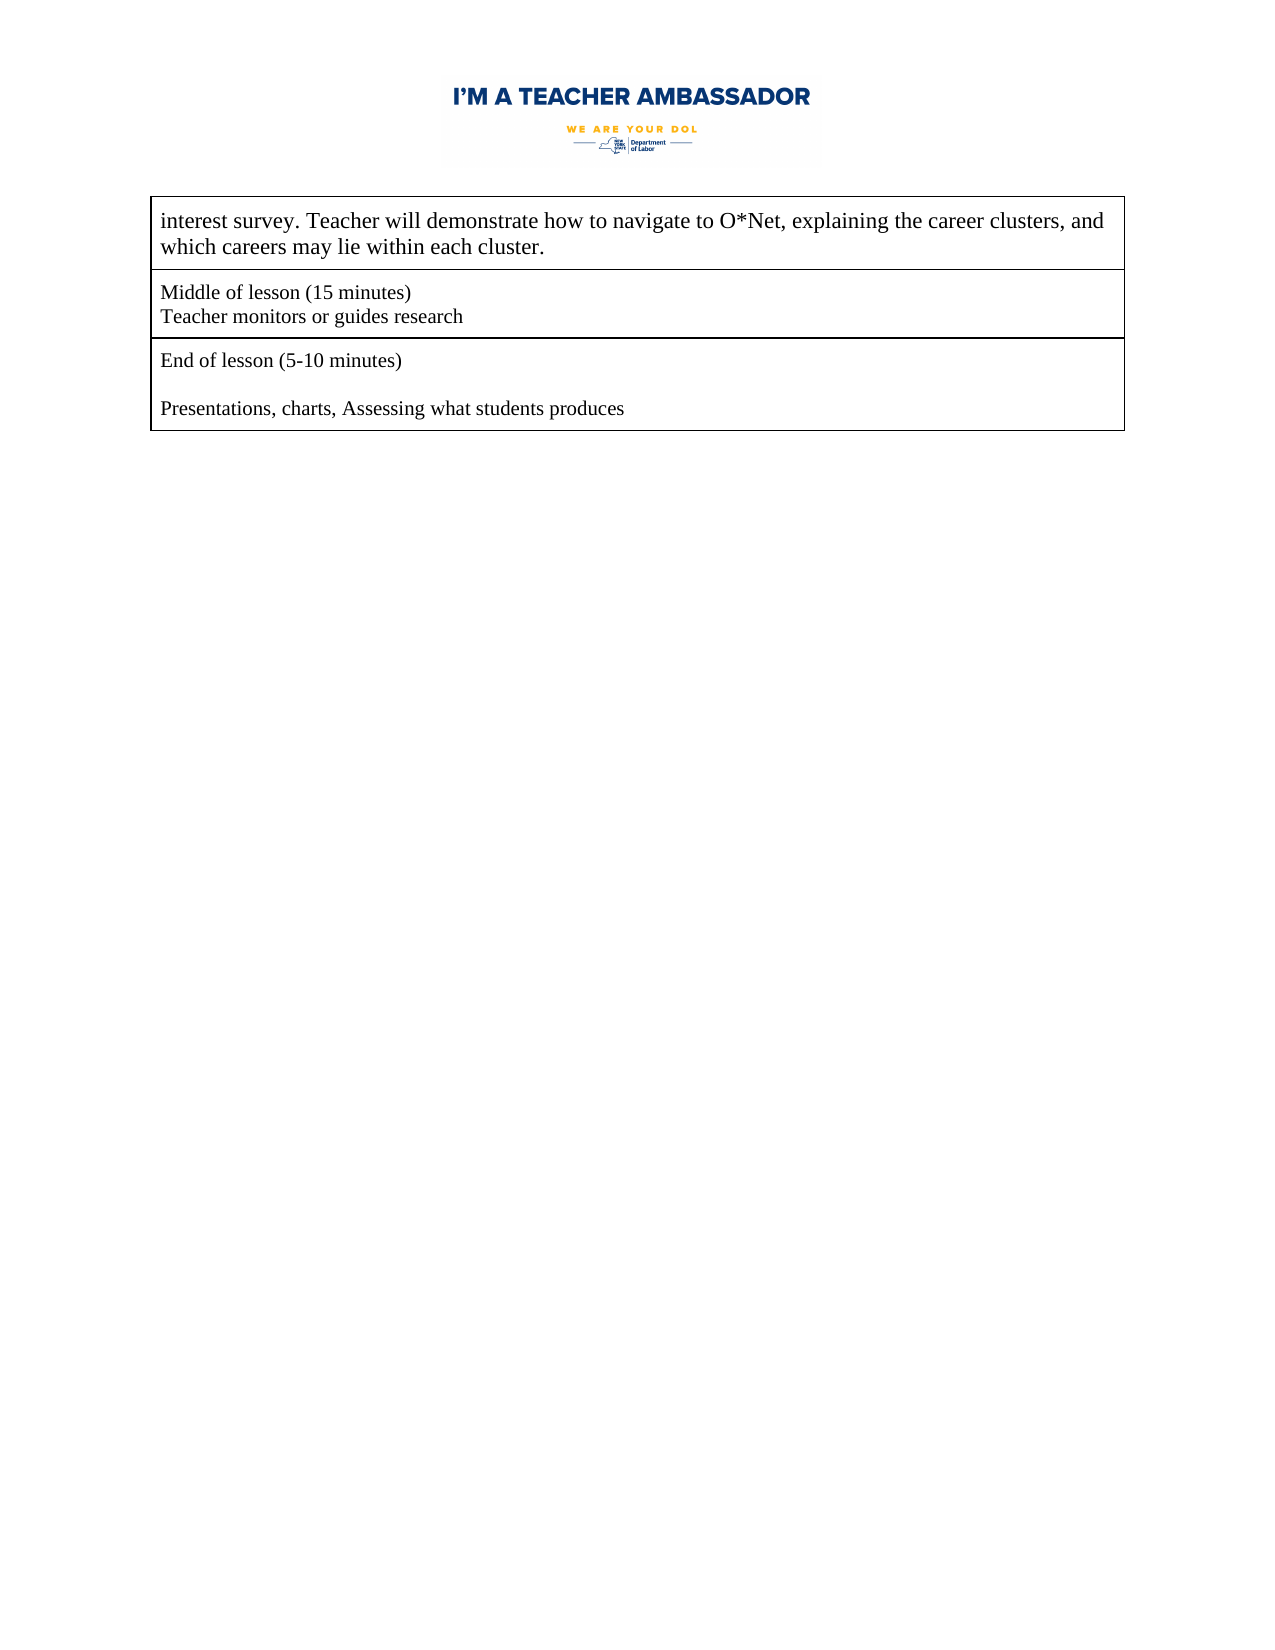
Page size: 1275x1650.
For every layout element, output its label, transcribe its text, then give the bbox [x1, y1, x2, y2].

picture [441, 75, 822, 168]
table_cell End of lesson (5-10 minutes) Presentations, charts, Assessing what students produces [152, 339, 1124, 430]
table_cell Middle of lesson (15 minutes) Teacher monitors or guides research [152, 270, 1124, 337]
